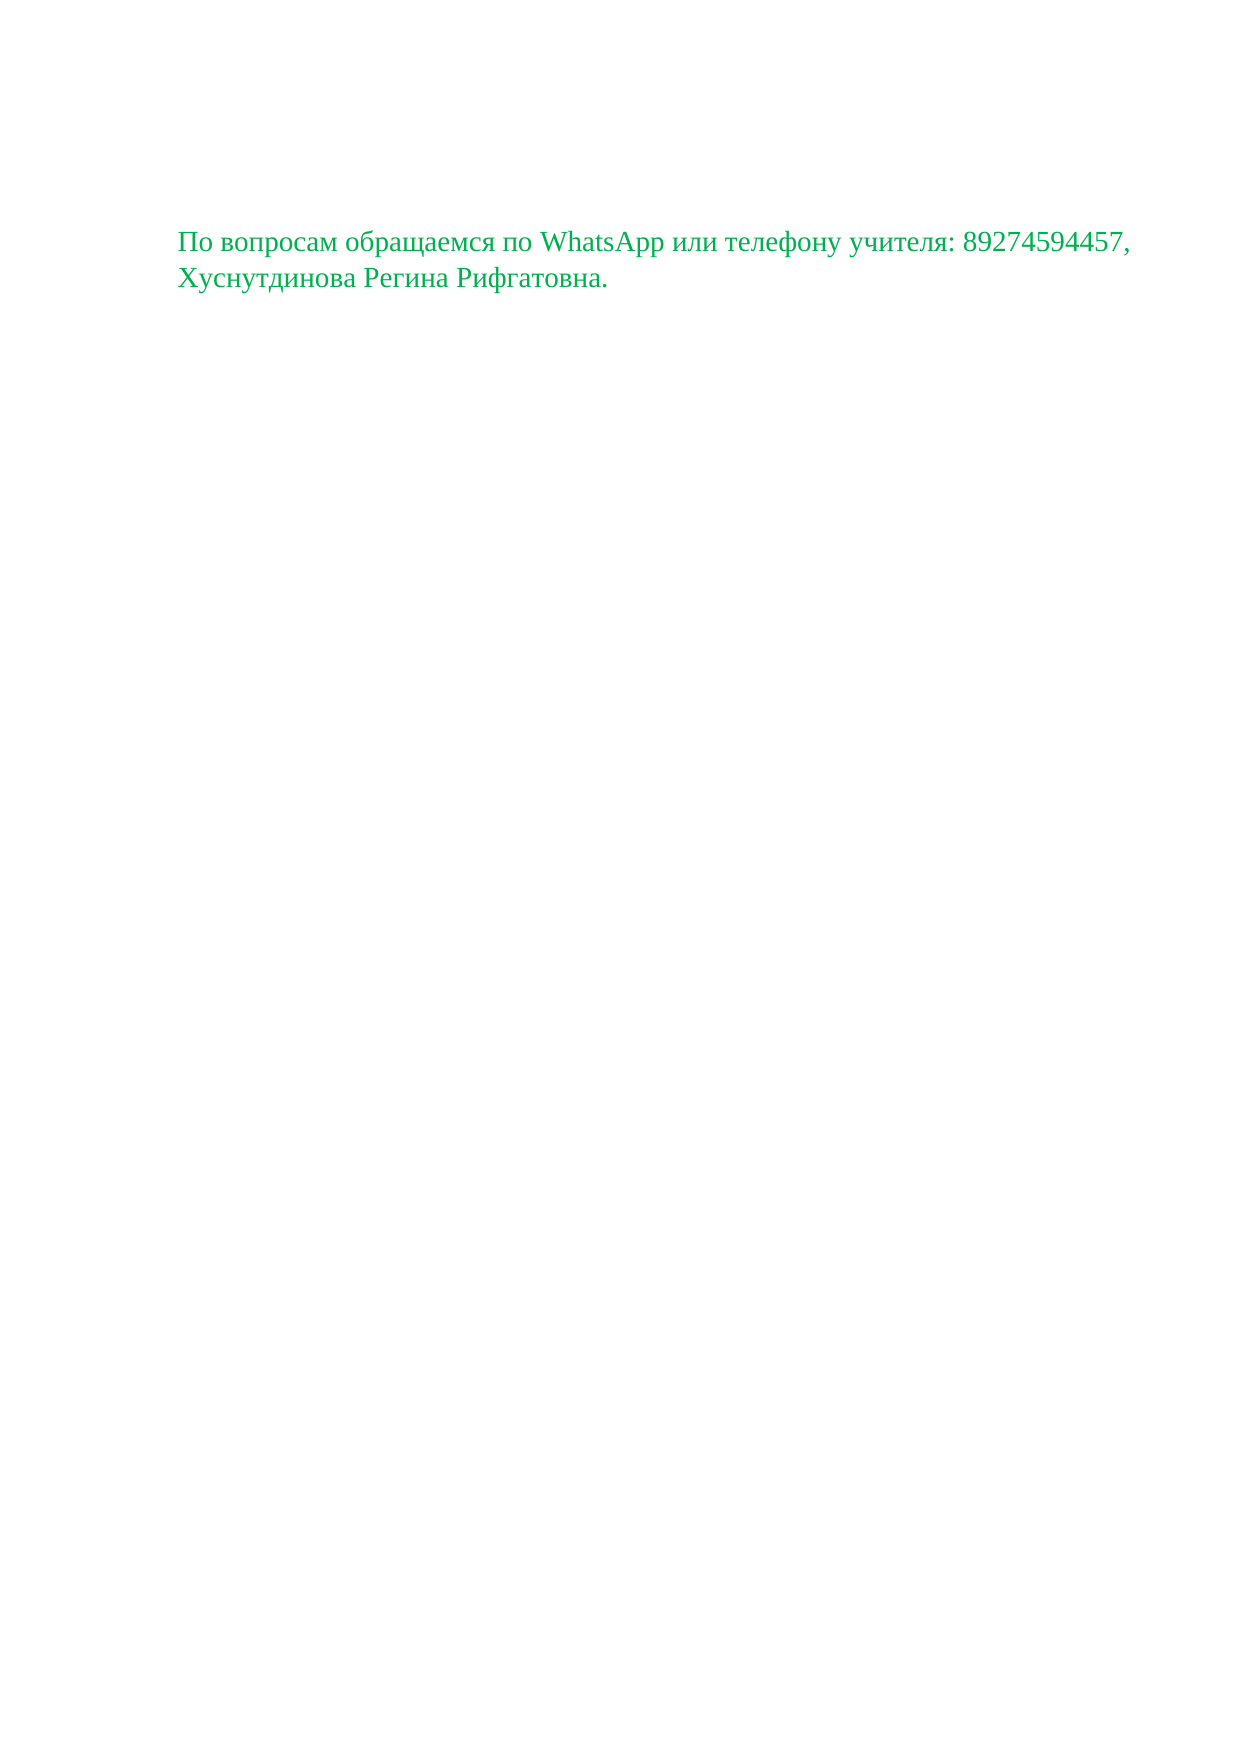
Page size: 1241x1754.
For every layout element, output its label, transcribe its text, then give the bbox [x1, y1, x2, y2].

text По вопросам обращаемся по WhatsApp или телефону учителя: 89274594457, Хуснутдинова Регина Рифгатовна. [177, 224, 1152, 293]
